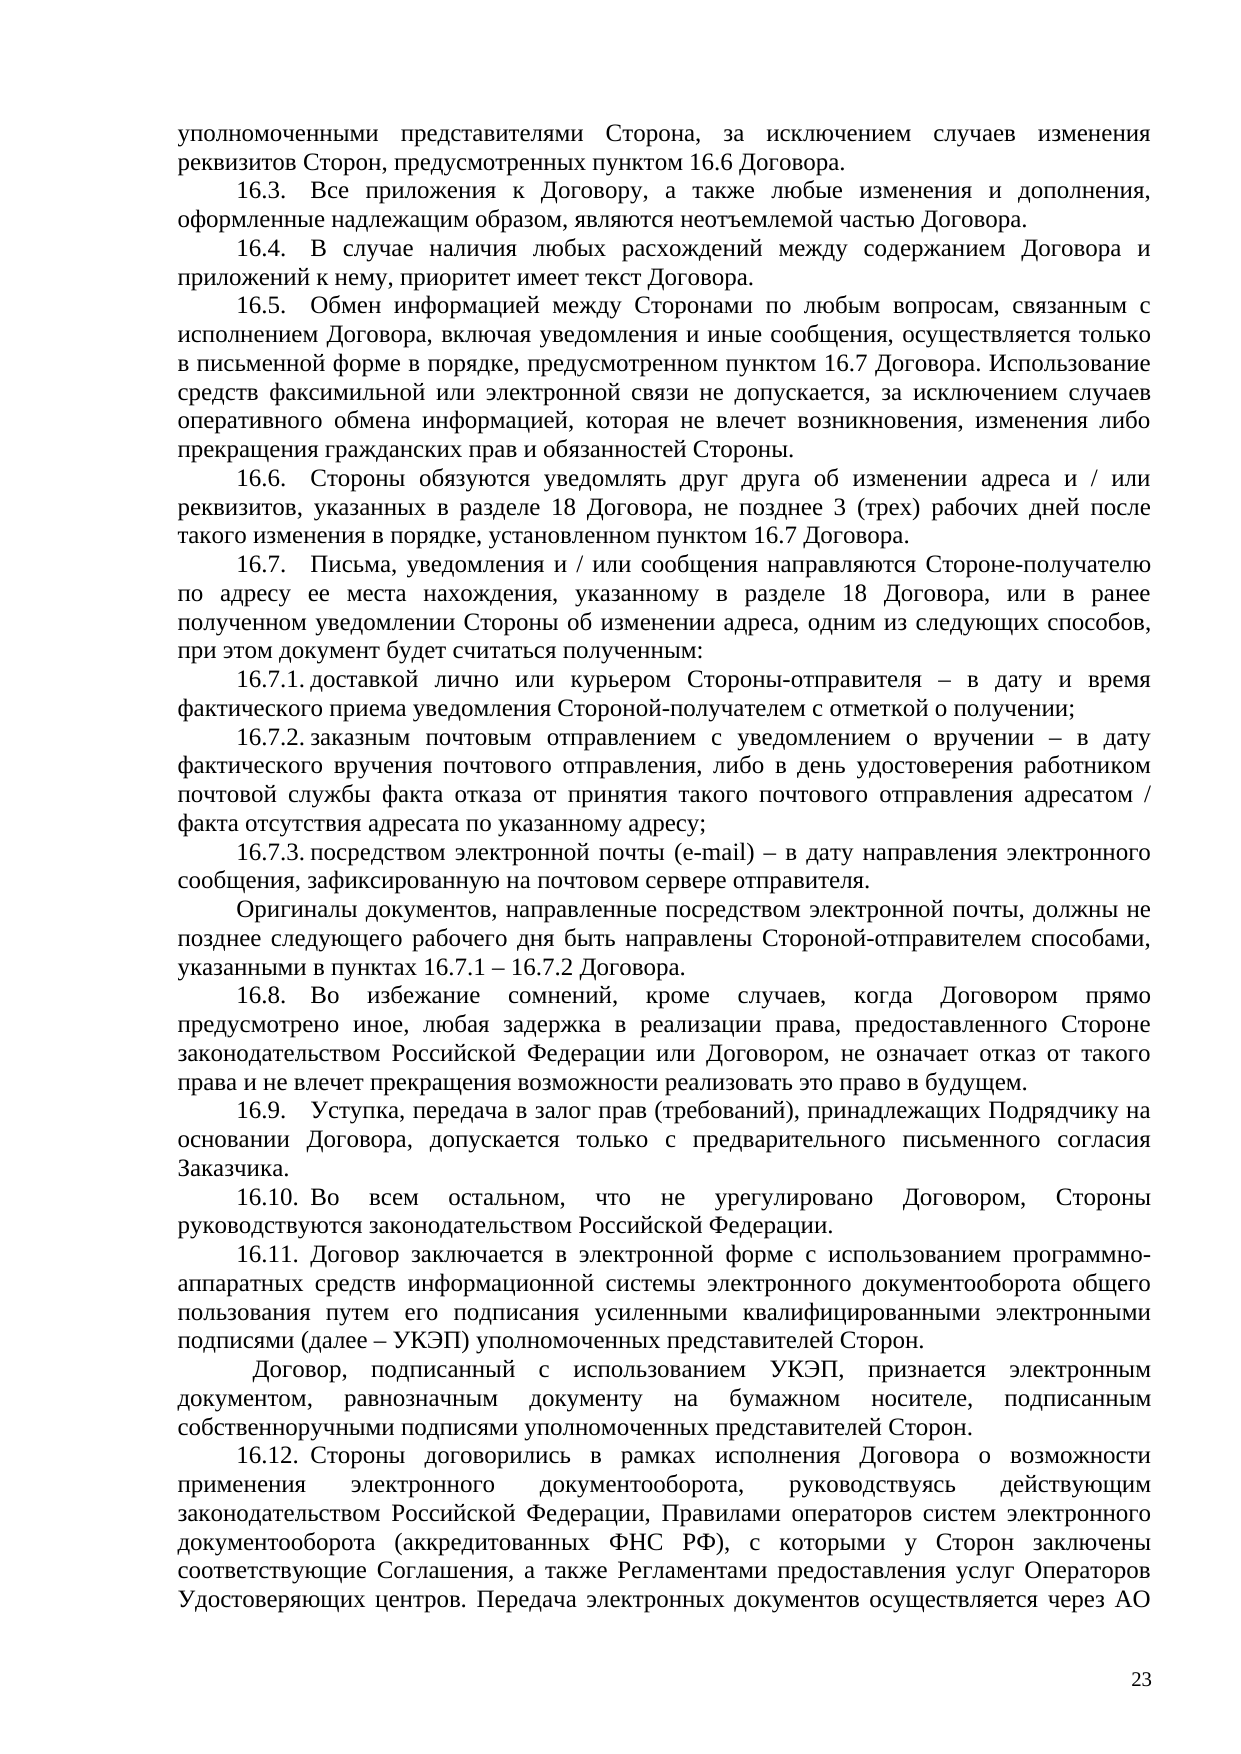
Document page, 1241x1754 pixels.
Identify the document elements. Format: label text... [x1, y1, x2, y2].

list Письма, уведомления и / или сообщения направляются Стороне-получателю по адресу ее места нахождения, указанному в разделе 18 Договора, или в ранее полученном уведомлении Стороны об изменении адреса, одним из следующих способов, при этом документ будет считаться полученным: [177, 549, 1152, 664]
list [177, 1441, 1152, 1613]
list Стороны обязуются уведомлять друг друга об изменении адреса и / или реквизитов, указанных в разделе 18 Договора, не позднее 3 (трех) рабочих дней после такого изменения в порядке, установленном пунктом 16.7 Договора. [177, 463, 1152, 549]
list доставкой лично или курьером Стороны-отправителя – в дату и время фактического приема уведомления Стороной-получателем с отметкой о получении; [177, 664, 1152, 722]
list Договор заключается в электронной форме с использованием программно-аппаратных средств информационной системы электронного документооборота общего пользования путем его подписания усиленными квалифицированными электронными подписями (далее – УКЭП) уполномоченных представителей Сторон. [177, 1239, 1152, 1354]
text Оригиналы документов, направленные посредством электронной почты, должны не позднее следующего рабочего дня быть направлены Стороной-отправителем способами, указанными в пунктах 16.7.1 – 16.7.2 Договора. [177, 894, 1152, 981]
list посредством электронной почты (e-mail) – в дату направления электронного сообщения, зафиксированную на почтовом сервере отправителя. [177, 837, 1152, 894]
text Договор, подписанный с использованием УКЭП, признается электронным документом, равнозначным документу на бумажном носителе, подписанным собственноручными подписями уполномоченных представителей Сторон. [177, 1354, 1152, 1441]
list заказным почтовым отправлением с уведомлением о вручении – в дату фактического вручения почтового отправления, либо в день удостоверения работником почтовой службы факта отказа от принятия такого почтового отправления адресатом / факта отсутствия адресата по указанному адресу; [177, 722, 1152, 837]
list Обмен информацией между Сторонами по любым вопросам, связанным с исполнением Договора, включая уведомления и иные сообщения, осуществляется только в письменной форме в порядке, предусмотренном пунктом 16.7 Договора. Использование средств факсимильной или электронной связи не допускается, за исключением случаев оперативного обмена информацией, которая не влечет возникновения, изменения либо прекращения гражданских прав и обязанностей Стороны. [177, 291, 1152, 463]
list В случае наличия любых расхождений между содержанием Договора и приложений к нему, приоритет имеет текст Договора. [177, 233, 1152, 291]
list Уступка, передача в залог прав (требований), принадлежащих Подрядчику на основании Договора, допускается только с предварительного письменного согласия Заказчика. [177, 1096, 1152, 1182]
list Во всем остальном, что не урегулировано Договором, Стороны руководствуются законодательством Российской Федерации. [177, 1182, 1152, 1239]
list Все приложения к Договору, а также любые изменения и дополнения, оформленные надлежащим образом, являются неотъемлемой частью Договора. [177, 176, 1152, 233]
list Во избежание сомнений, кроме случаев, когда Договором прямо предусмотрено иное, любая задержка в реализации права, предоставленного Стороне законодательством Российской Федерации или Договором, не означает отказ от такого права и не влечет прекращения возможности реализовать это право в будущем. [177, 981, 1152, 1096]
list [177, 118, 1152, 176]
